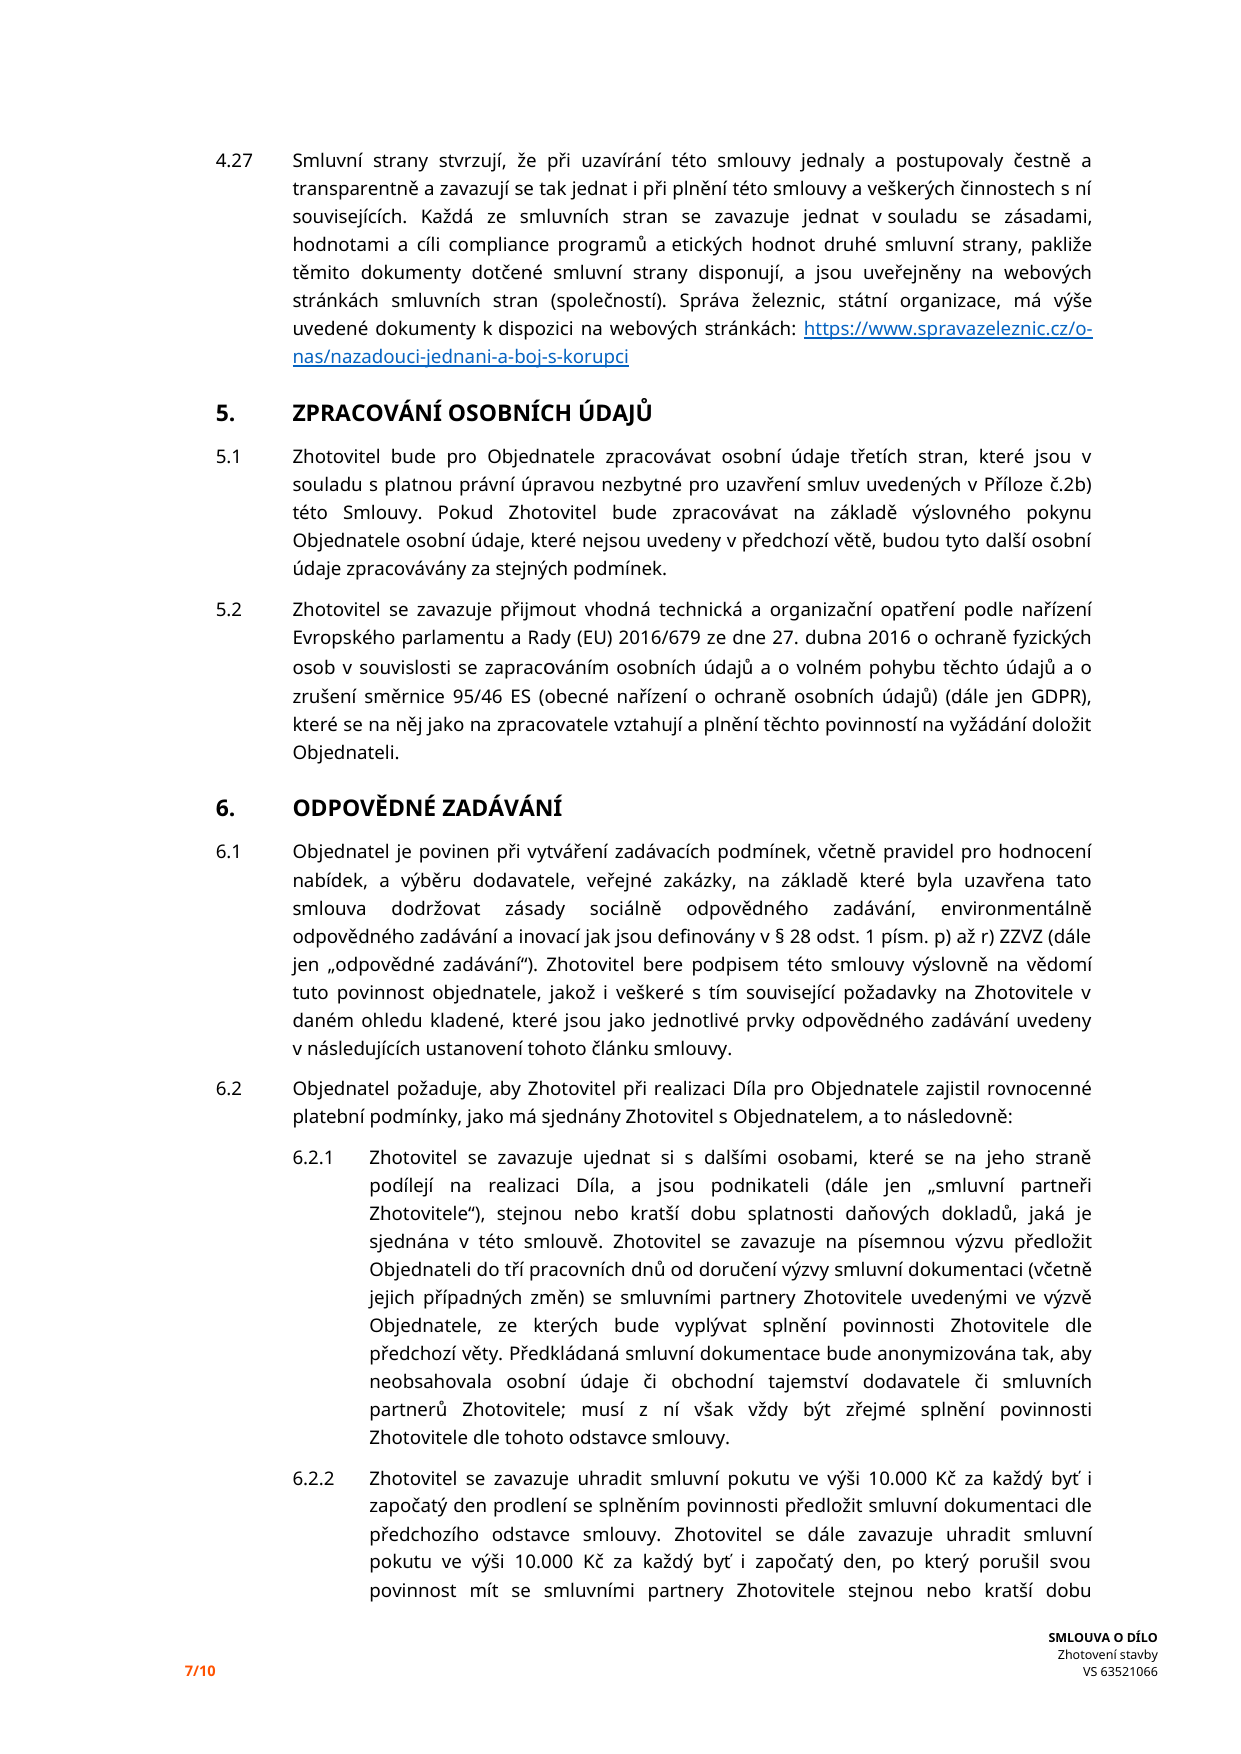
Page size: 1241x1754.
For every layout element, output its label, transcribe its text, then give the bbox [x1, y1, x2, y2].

list Objednatel je povinen při vytváření zadávacích podmínek, včetně pravidel pro hodnocení nabídek, a výběru dodavatele, veřejné zakázky, na základě které byla uzavřena tato smlouva dodržovat zásady sociálně odpovědného zadávání, environmentálně odpovědného zadávání a inovací jak jsou definovány v § 28 odst. 1 písm. p) až r) ZZVZ (dále jen „odpovědné zadávání“). Zhotovitel bere podpisem této smlouvy výslovně na vědomí tuto povinnost objednatele, jakož i veškeré s tím související požadavky na Zhotovitele v daném ohledu kladené, které jsou jako jednotlivé prvky odpovědného zadávání uvedeny v následujících ustanovení tohoto článku smlouvy. [216, 839, 1093, 1061]
text ODPOVĚDNÉ ZADÁVÁNÍ [216, 792, 1093, 823]
text Zhotovitel se zavazuje přijmout vhodná technická a organizační opatření podle nařízení Evropského parlamentu a Rady (EU) 2016/679 ze dne 27. dubna 2016 o ochraně fyzických osob v souvislosti se zapracováním osobních údajů a o volném pohybu těchto údajů a o zrušení směrnice 95/46 ES (obecné nařízení o ochraně osobních údajů) (dále jen GDPR), které se na něj jako na zpracovatele vztahují a plnění těchto povinností na vyžádání doložit Objednateli. [216, 596, 1093, 764]
list Zhotovitel se zavazuje ujednat si s dalšími osobami, které se na jeho straně podílejí na realizaci Díla, a jsou podnikateli (dále jen „smluvní partneři Zhotovitele“), stejnou nebo kratší dobu splatnosti daňových dokladů, jaká je sjednána v této smlouvě. Zhotovitel se zavazuje na písemnou výzvu předložit Objednateli do tří pracovních dnů od doručení výzvy smluvní dokumentaci (včetně jejich případných změn) se smluvními partnery Zhotovitele uvedenými ve výzvě Objednatele, ze kterých bude vyplývat splnění povinnosti Zhotovitele dle předchozí věty. Předkládaná smluvní dokumentace bude anonymizována tak, aby neobsahovala osobní údaje či obchodní tajemství dodavatele či smluvních partnerů Zhotovitele; musí z ní však vždy být zřejmé splnění povinnosti Zhotovitele dle tohoto odstavce smlouvy. [292, 1144, 1093, 1450]
text Smluvní strany stvrzují, že při uzavírání této smlouvy jednaly a postupovaly čestně a transparentně a zavazují se tak jednat i při plnění této smlouvy a veškerých činnostech s ní souvisejících. Každá ze smluvních stran se zavazuje jednat v souladu se zásadami, hodnotami a cíli compliance programů a etických hodnot druhé smluvní strany, pakliže těmito dokumenty dotčené smluvní strany disponují, a jsou uveřejněny na webových stránkách smluvních stran (společností). Správa železnic, státní organizace, má výše uvedené dokumenty k dispozici na webových stránkách: https://www.spravazeleznic.cz/o-nas/nazadouci-jednani-a-boj-s-korupci [216, 147, 1093, 369]
list Objednatel požaduje, aby Zhotovitel při realizaci Díla pro Objednatele zajistil rovnocenné platební podmínky, jako má sjednány Zhotovitel s Objednatelem, a to následovně: [216, 1076, 1093, 1129]
text ZPRACOVÁNÍ OSOBNÍCH ÚDAJŮ [216, 397, 1093, 428]
text Zhotovitel bude pro Objednatele zpracovávat osobní údaje třetích stran, které jsou v souladu s platnou právní úpravou nezbytné pro uzavření smluv uvedených v Příloze č.2b) této Smlouvy. Pokud Zhotovitel bude zpracovávat na základě výslovného pokynu Objednatele osobní údaje, které nejsou uvedeny v předchozí větě, budou tyto další osobní údaje zpracovávány za stejných podmínek. [216, 443, 1093, 581]
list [292, 1465, 1093, 1602]
